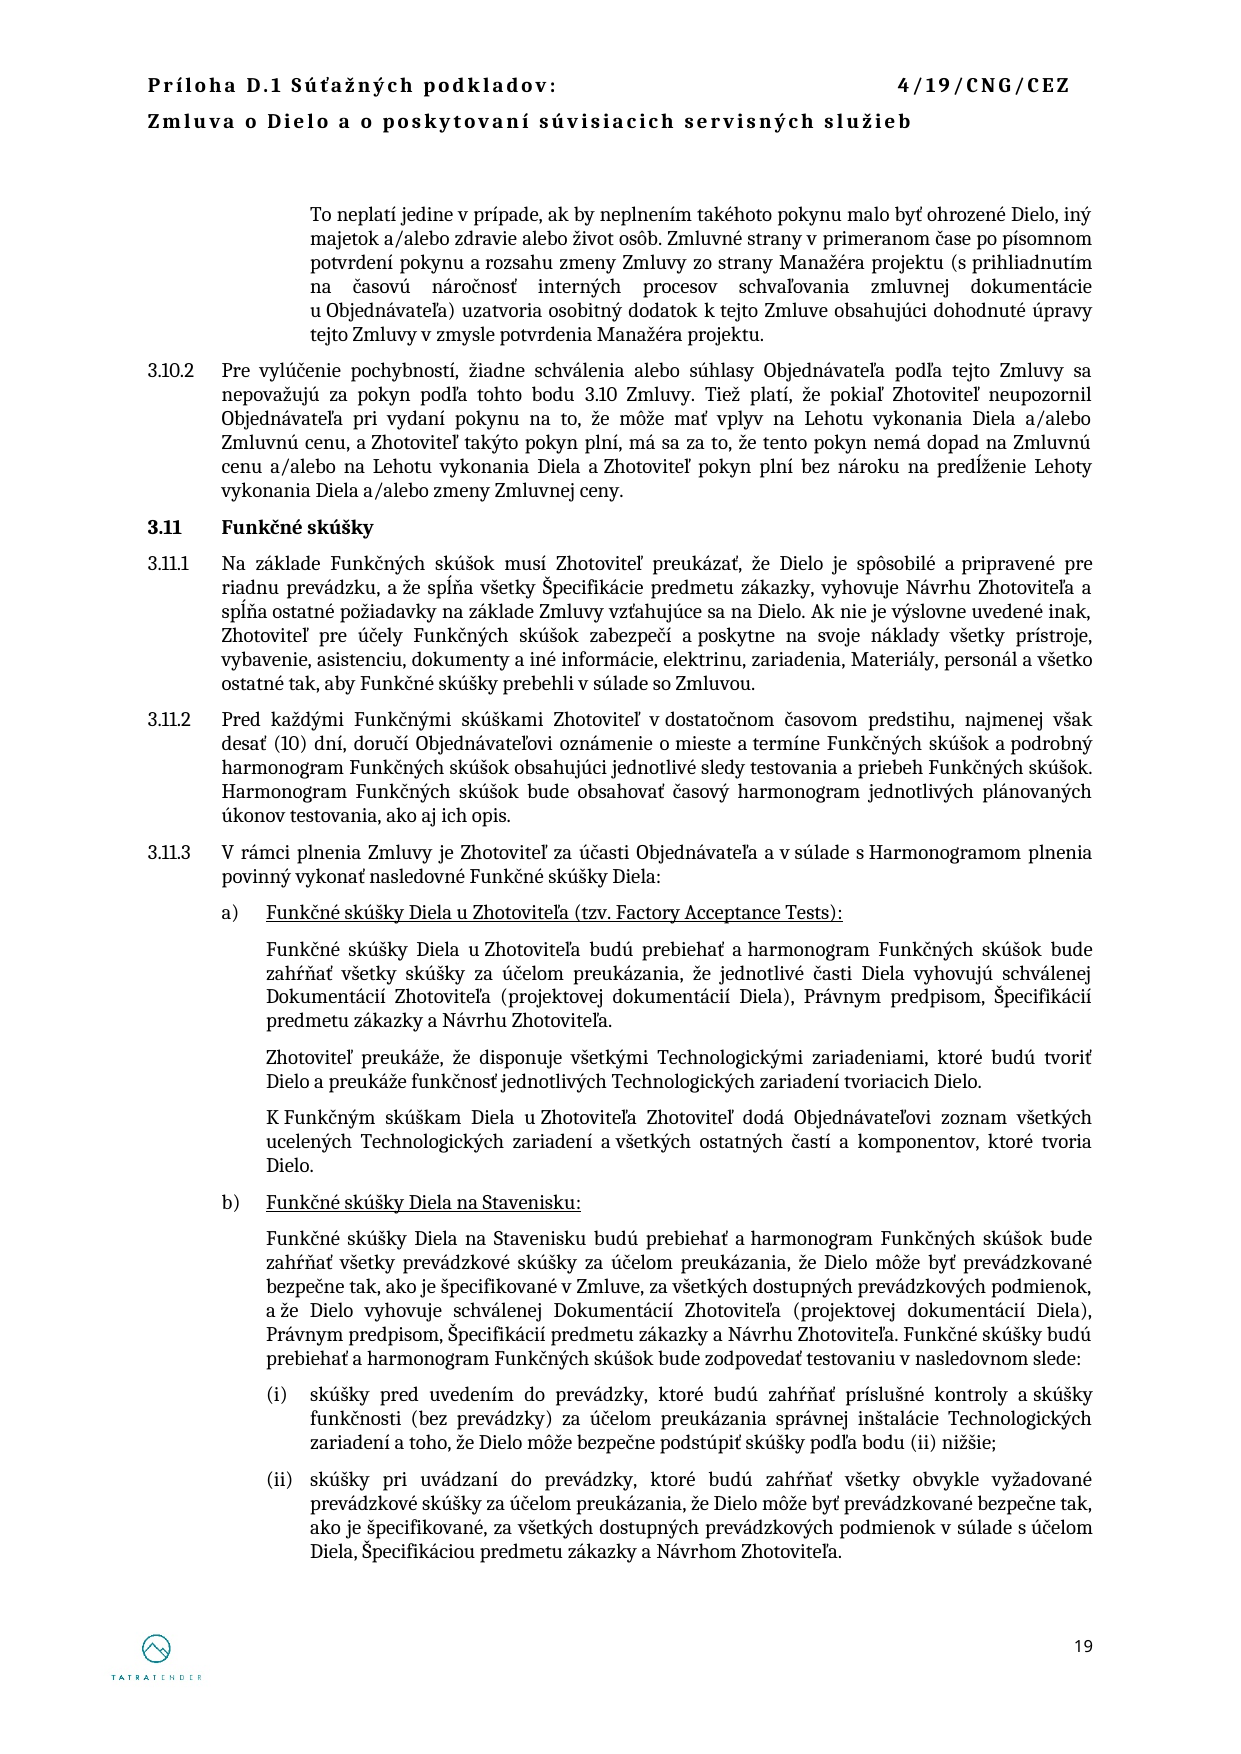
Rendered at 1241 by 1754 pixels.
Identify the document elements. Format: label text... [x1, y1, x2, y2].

text K Funkčným skúškam Diela u Zhotoviteľa Zhotoviteľ dodá Objednávateľovi zoznam všetkých ucelených Technologických zariadení a všetkých ostatných častí a komponentov, ktoré tvoria Dielo. [266, 1106, 1093, 1178]
list Funkčné skúšky Diela na Stavenisku: [221, 1190, 1093, 1214]
list skúšky pri uvádzaní do prevádzky, ktoré budú zahŕňať všetky obvykle vyžadované prevádzkové skúšky za účelom preukázania, že Dielo môže byť prevádzkované bezpečne tak, ako je špecifikované, za všetkých dostupných prevádzkových podmienok v súlade s účelom Diela, Špecifikáciou predmetu zákazky a Návrhom Zhotoviteľa. [266, 1467, 1093, 1563]
list V rámci plnenia Zmluvy je Zhotoviteľ za účasti Objednávateľa a v súlade s Harmonogramom plnenia povinný vykonať nasledovné Funkčné skúšky Diela: [148, 840, 1093, 888]
text Zhotoviteľ preukáže, že disponuje všetkými Technologickými zariadeniami, ktoré budú tvoriť Dielo a preukáže funkčnosť jednotlivých Technologických zariadení tvoriacich Dielo. [266, 1046, 1093, 1093]
picture [90, 1610, 222, 1704]
list Funkčné skúšky [148, 515, 1093, 539]
list Funkčné skúšky Diela u Zhotoviteľa (tzv. Factory Acceptance Tests): [221, 901, 1093, 925]
list Pre vylúčenie pochybností, žiadne schválenia alebo súhlasy Objednávateľa podľa tejto Zmluvy sa nepovažujú za pokyn podľa tohto bodu 3.10 Zmluvy. Tiež platí, že pokiaľ Zhotoviteľ neupozornil Objednávateľa pri vydaní pokynu na to, že môže mať vplyv na Lehotu vykonania Diela a/alebo Zmluvnú cenu, a Zhotoviteľ takýto pokyn plní, má sa za to, že tento pokyn nemá dopad na Zmluvnú cenu a/alebo na Lehotu vykonania Diela a Zhotoviteľ pokyn plní bez nároku na predĺženie Lehoty vykonania Diela a/alebo zmeny Zmluvnej ceny. [148, 359, 1093, 503]
text Funkčné skúšky Diela u Zhotoviteľa budú prebiehať a harmonogram Funkčných skúšok bude zahŕňať všetky skúšky za účelom preukázania, že jednotlivé časti Diela vyhovujú schválenej Dokumentácií Zhotoviteľa (projektovej dokumentácií Diela), Právnym predpisom, Špecifikácií predmetu zákazky a Návrhu Zhotoviteľa. [266, 937, 1093, 1033]
list Na základe Funkčných skúšok musí Zhotoviteľ preukázať, že Dielo je spôsobilé a pripravené pre riadnu prevádzku, a že spĺňa všetky Špecifikácie predmetu zákazky, vyhovuje Návrhu Zhotoviteľa a spĺňa ostatné požiadavky na základe Zmluvy vzťahujúce sa na Dielo. Ak nie je výslovne uvedené inak, Zhotoviteľ pre účely Funkčných skúšok zabezpečí a poskytne na svoje náklady všetky prístroje, vybavenie, asistenciu, dokumenty a iné informácie, elektrinu, zariadenia, Materiály, personál a všetko ostatné tak, aby Funkčné skúšky prebehli v súlade so Zmluvou. [148, 552, 1093, 696]
list Pred každými Funkčnými skúškami Zhotoviteľ v dostatočnom časovom predstihu, najmenej však desať (10) dní, doručí Objednávateľovi oznámenie o mieste a termíne Funkčných skúšok a podrobný harmonogram Funkčných skúšok obsahujúci jednotlivé sledy testovania a priebeh Funkčných skúšok. Harmonogram Funkčných skúšok bude obsahovať časový harmonogram jednotlivých plánovaných úkonov testovania, ako aj ich opis. [148, 708, 1093, 828]
text Funkčné skúšky Diela na Stavenisku budú prebiehať a harmonogram Funkčných skúšok bude zahŕňať všetky prevádzkové skúšky za účelom preukázania, že Dielo môže byť prevádzkované bezpečne tak, ako je špecifikované v Zmluve, za všetkých dostupných prevádzkových podmienok, a že Dielo vyhovuje schválenej Dokumentácií Zhotoviteľa (projektovej dokumentácií Diela), Právnym predpisom, Špecifikácií predmetu zákazky a Návrhu Zhotoviteľa. Funkčné skúšky budú prebiehať a harmonogram Funkčných skúšok bude zodpovedať testovaniu v nasledovnom slede: [266, 1227, 1093, 1371]
list skúšky pred uvedením do prevádzky, ktoré budú zahŕňať príslušné kontroly a skúšky funkčnosti (bez prevádzky) za účelom preukázania správnej inštalácie Technologických zariadení a toho, že Dielo môže bezpečne podstúpiť skúšky podľa bodu (ii) nižšie; [266, 1383, 1093, 1455]
